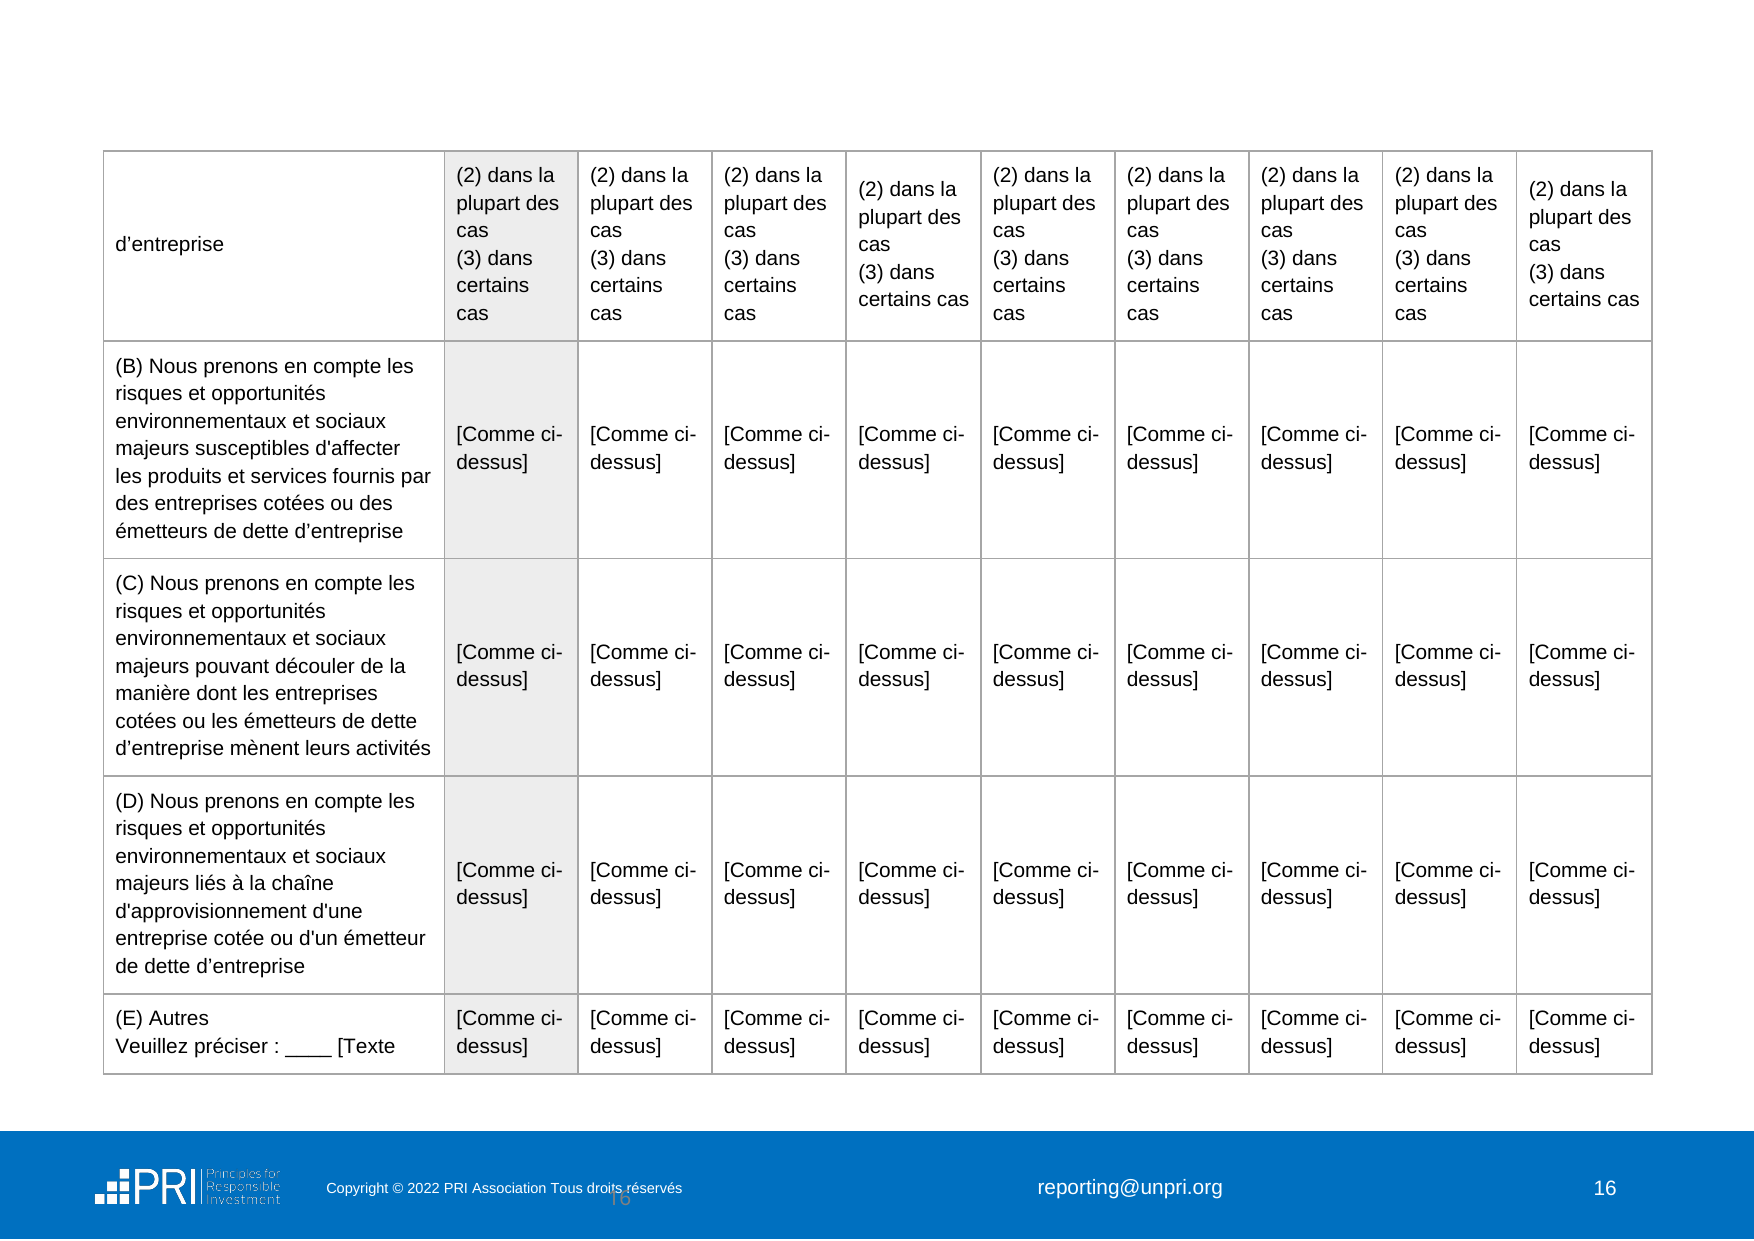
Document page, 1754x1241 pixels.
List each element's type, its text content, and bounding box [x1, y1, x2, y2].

table_cell [Comme ci-dessus] [982, 342, 1114, 558]
table_cell [Comme ci-dessus] [445, 777, 577, 993]
picture [92, 1166, 282, 1207]
table_cell [Comme ci-dessus] [982, 995, 1114, 1073]
table_cell [Comme ci-dessus] [579, 559, 711, 775]
table_cell [Comme ci-dessus] [1116, 559, 1248, 775]
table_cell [847, 152, 980, 340]
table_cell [1116, 152, 1248, 340]
table_cell [Comme ci-dessus] [1383, 995, 1516, 1073]
table_cell [Comme ci-dessus] [445, 342, 577, 558]
table_cell [Comme ci-dessus] [1250, 342, 1382, 558]
table_cell [Comme ci-dessus] [847, 777, 980, 993]
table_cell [1383, 152, 1516, 340]
table_cell [Comme ci-dessus] [847, 342, 980, 558]
table_cell (C) Nous prenons en compte les risques et opportunités environnementaux et sociaux majeurs pouvant découler de la manière dont les entreprises cotées ou les émetteurs de dette d’entreprise mènent leurs activités [104, 559, 444, 775]
table_cell [Comme ci-dessus] [1517, 777, 1651, 993]
table_cell [Comme ci-dessus] [1116, 342, 1248, 558]
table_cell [104, 152, 444, 340]
table_cell [Comme ci-dessus] [1116, 995, 1248, 1073]
table_cell [Comme ci-dessus] [1250, 559, 1382, 775]
table_cell [Comme ci-dessus] [445, 995, 577, 1073]
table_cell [104, 995, 444, 1073]
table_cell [713, 152, 845, 340]
table_cell [Comme ci-dessus] [1383, 777, 1516, 993]
table_cell [Comme ci-dessus] [1250, 995, 1382, 1073]
table_cell [Comme ci-dessus] [1250, 777, 1382, 993]
table_cell [Comme ci-dessus] [579, 342, 711, 558]
table_cell [Comme ci-dessus] [713, 995, 845, 1073]
table_cell [Comme ci-dessus] [982, 559, 1114, 775]
table_cell [Comme ci-dessus] [1517, 995, 1651, 1073]
table_cell [Comme ci-dessus] [1517, 342, 1651, 558]
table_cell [1517, 152, 1651, 340]
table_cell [579, 152, 711, 340]
table_cell [Comme ci-dessus] [1383, 559, 1516, 775]
table_cell [Comme ci-dessus] [579, 777, 711, 993]
table_cell [Comme ci-dessus] [847, 995, 980, 1073]
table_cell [445, 152, 577, 340]
table_cell [Comme ci-dessus] [1383, 342, 1516, 558]
table_cell [Comme ci-dessus] [1517, 559, 1651, 775]
table_cell [Comme ci-dessus] [579, 995, 711, 1073]
table_cell (D) Nous prenons en compte les risques et opportunités environnementaux et sociaux majeurs liés à la chaîne d'approvisionnement d'une entreprise cotée ou d'un émetteur de dette d’entreprise [104, 777, 444, 993]
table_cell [1250, 152, 1382, 340]
table_cell (B) Nous prenons en compte les risques et opportunités environnementaux et sociaux majeurs susceptibles d'affecter les produits et services fournis par des entreprises cotées ou des émetteurs de dette d’entreprise [104, 342, 444, 558]
table_cell [Comme ci-dessus] [982, 777, 1114, 993]
table_cell [Comme ci-dessus] [1116, 777, 1248, 993]
table_cell [Comme ci-dessus] [847, 559, 980, 775]
table_cell [Comme ci-dessus] [713, 342, 845, 558]
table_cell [982, 152, 1114, 340]
table_cell [Comme ci-dessus] [713, 559, 845, 775]
table_cell [Comme ci-dessus] [713, 777, 845, 993]
table_cell [Comme ci-dessus] [445, 559, 577, 775]
